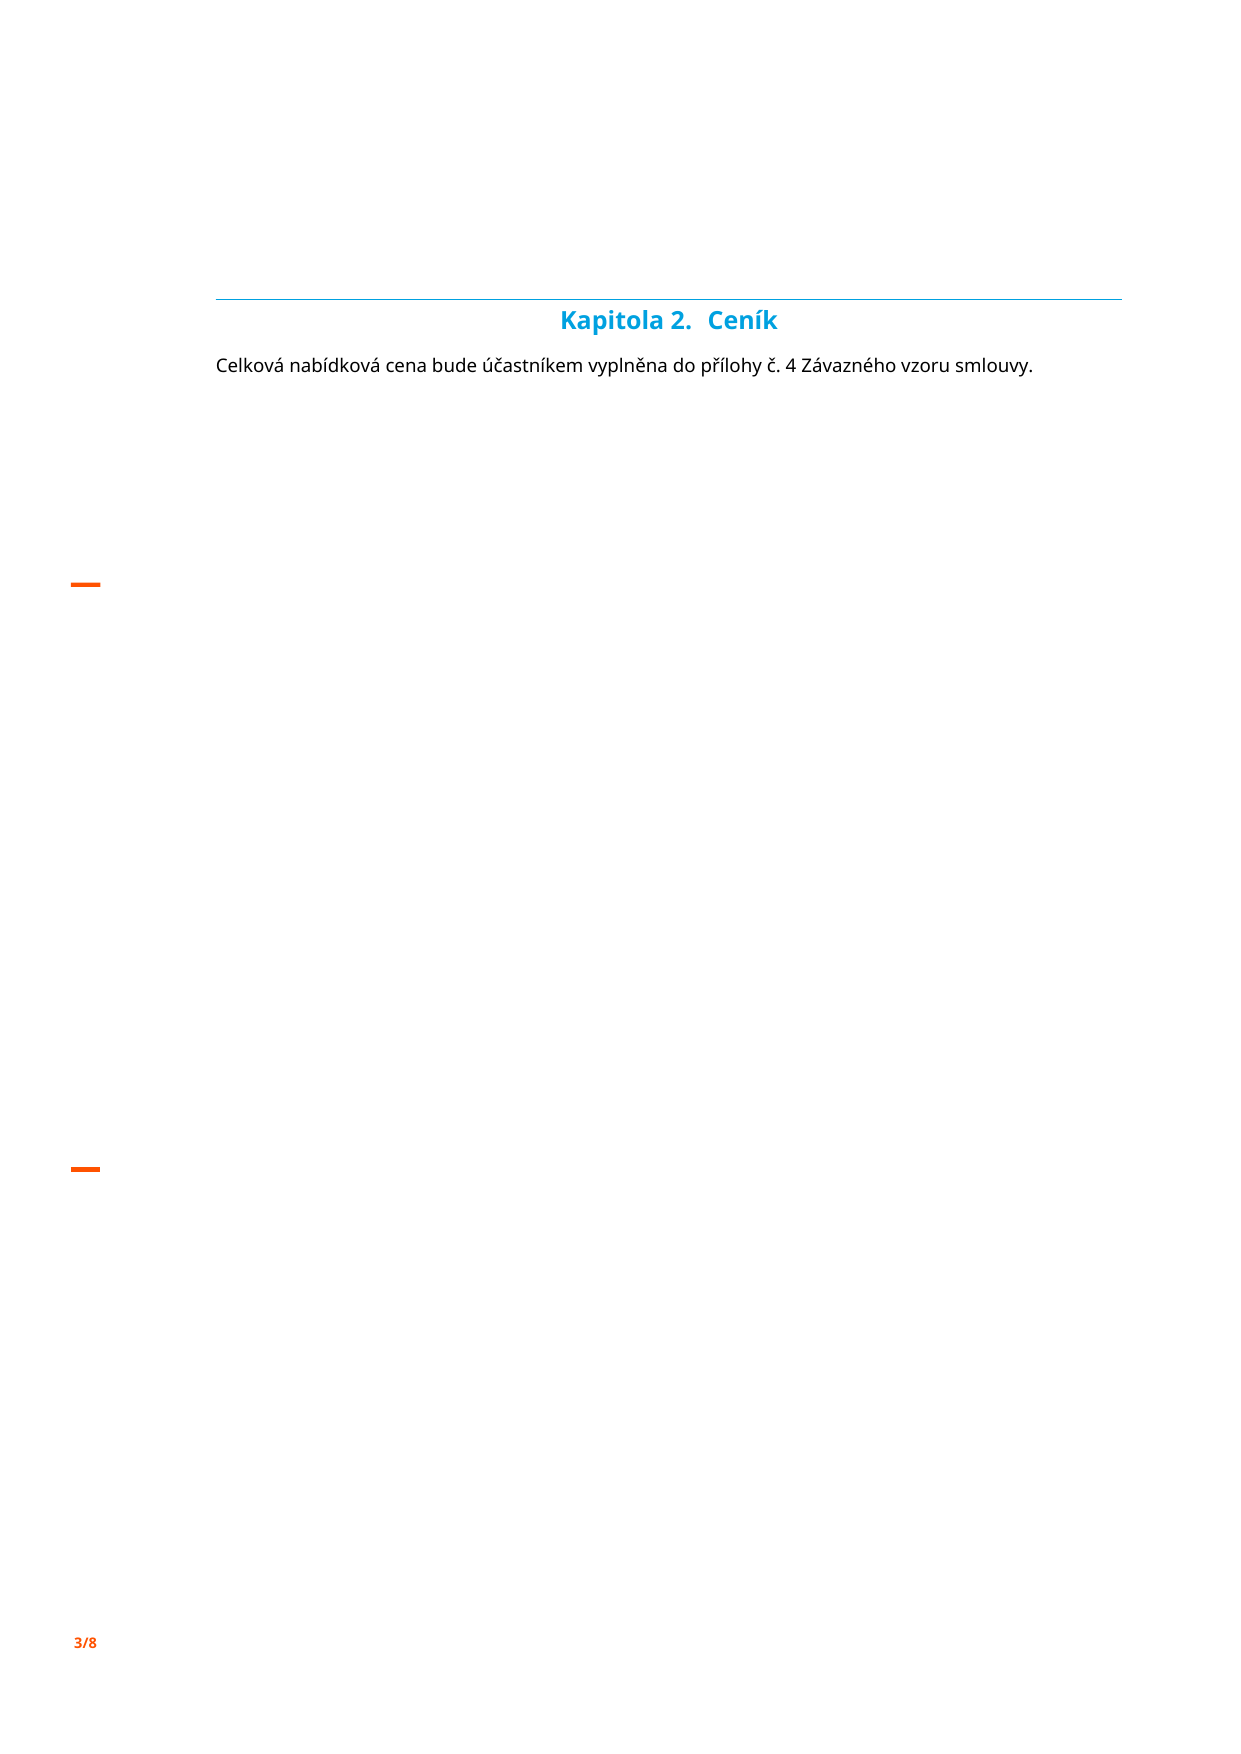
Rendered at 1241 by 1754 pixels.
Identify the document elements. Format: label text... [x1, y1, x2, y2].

text Celková nabídková cena bude účastníkem vyplněna do přílohy č. 4 Závazného vzoru smlouvy. [216, 352, 1122, 378]
subtitle Ceník [216, 300, 1122, 336]
